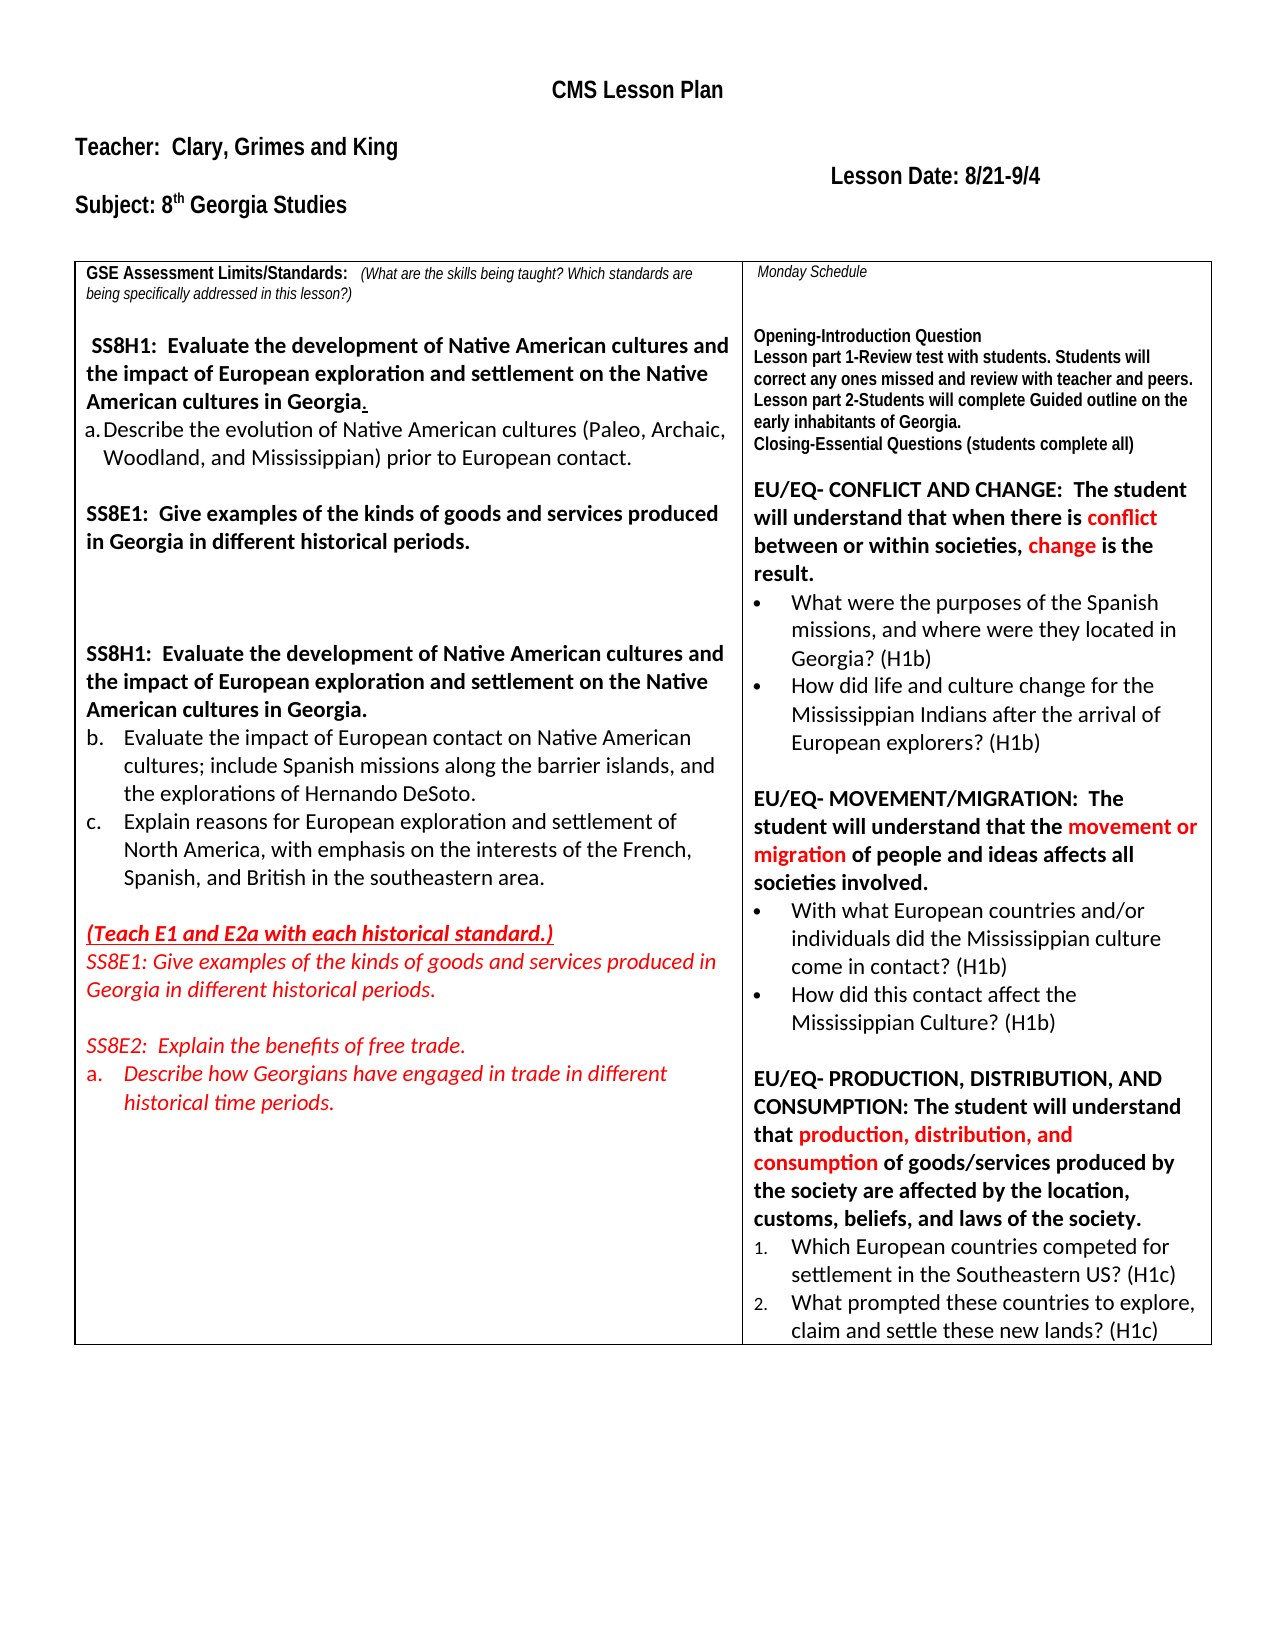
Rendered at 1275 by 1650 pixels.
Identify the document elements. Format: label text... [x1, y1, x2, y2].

title Subject: 8th Georgia Studies [75, 189, 1200, 247]
title Teacher: Clary, Grimes and King Lesson Date: 8/21-9/4 [75, 132, 1200, 189]
title CMS Lesson Plan [75, 75, 1200, 104]
table_header Monday Schedule Opening-Introduction Question Lesson part 1-Review test with students. Students will correct any ones missed and review with teacher and peers. Lesson part 2-Students will complete Guided outline on the early inhabitants of Georgia. Closing-Essential Questions (students complete all) EU/EQ- CONFLICT AND CHANGE: The student will understand that when there is conflict between or within societies, change is the result. What were the purposes of the Spanish missions, and where were they located in Georgia? (H1b) How did life and culture change for the Mississippian Indians after the arrival of European explorers? (H1b) EU/EQ- MOVEMENT/MIGRATION: The student will understand that the movement or migration of people and ideas affects all societies involved. With what European countries and/or individuals did the Mississippian culture come in contact? (H1b) How did this contact affect the Mississippian Culture? (H1b) EU/EQ- PRODUCTION, DISTRIBUTION, AND CONSUMPTION: The student will understand that production, distribution, and consumption of goods/services produced by the society are affected by the location, customs, beliefs, and laws of the society. Which European countries competed for settlement in the Southeastern US? (H1c) What prompted these countries to explore, claim and settle these new lands? (H1c) [743, 262, 1211, 1344]
table_header GSE Assessment Limits/Standards: (What are the skills being taught? Which standards are being specifically addressed in this lesson?) SS8H1: Evaluate the development of Native American cultures and the impact of European exploration and settlement on the Native American cultures in Georgia. Describe the evolution of Native American cultures (Paleo, Archaic, Woodland, and Mississippian) prior to European contact. SS8E1: Give examples of the kinds of goods and services produced in Georgia in different historical periods. SS8H1: Evaluate the development of Native American cultures and the impact of European exploration and settlement on the Native American cultures in Georgia. Evaluate the impact of European contact on Native American cultures; include Spanish missions along the barrier islands, and the explorations of Hernando DeSoto. Explain reasons for European exploration and settlement of North America, with emphasis on the interests of the French, Spanish, and British in the southeastern area. (Teach E1 and E2a with each historical standard.) SS8E1: Give examples of the kinds of goods and services produced in Georgia in different historical periods. SS8E2: Explain the benefits of free trade. Describe how Georgians have engaged in trade in different historical time periods. [76, 262, 742, 1344]
